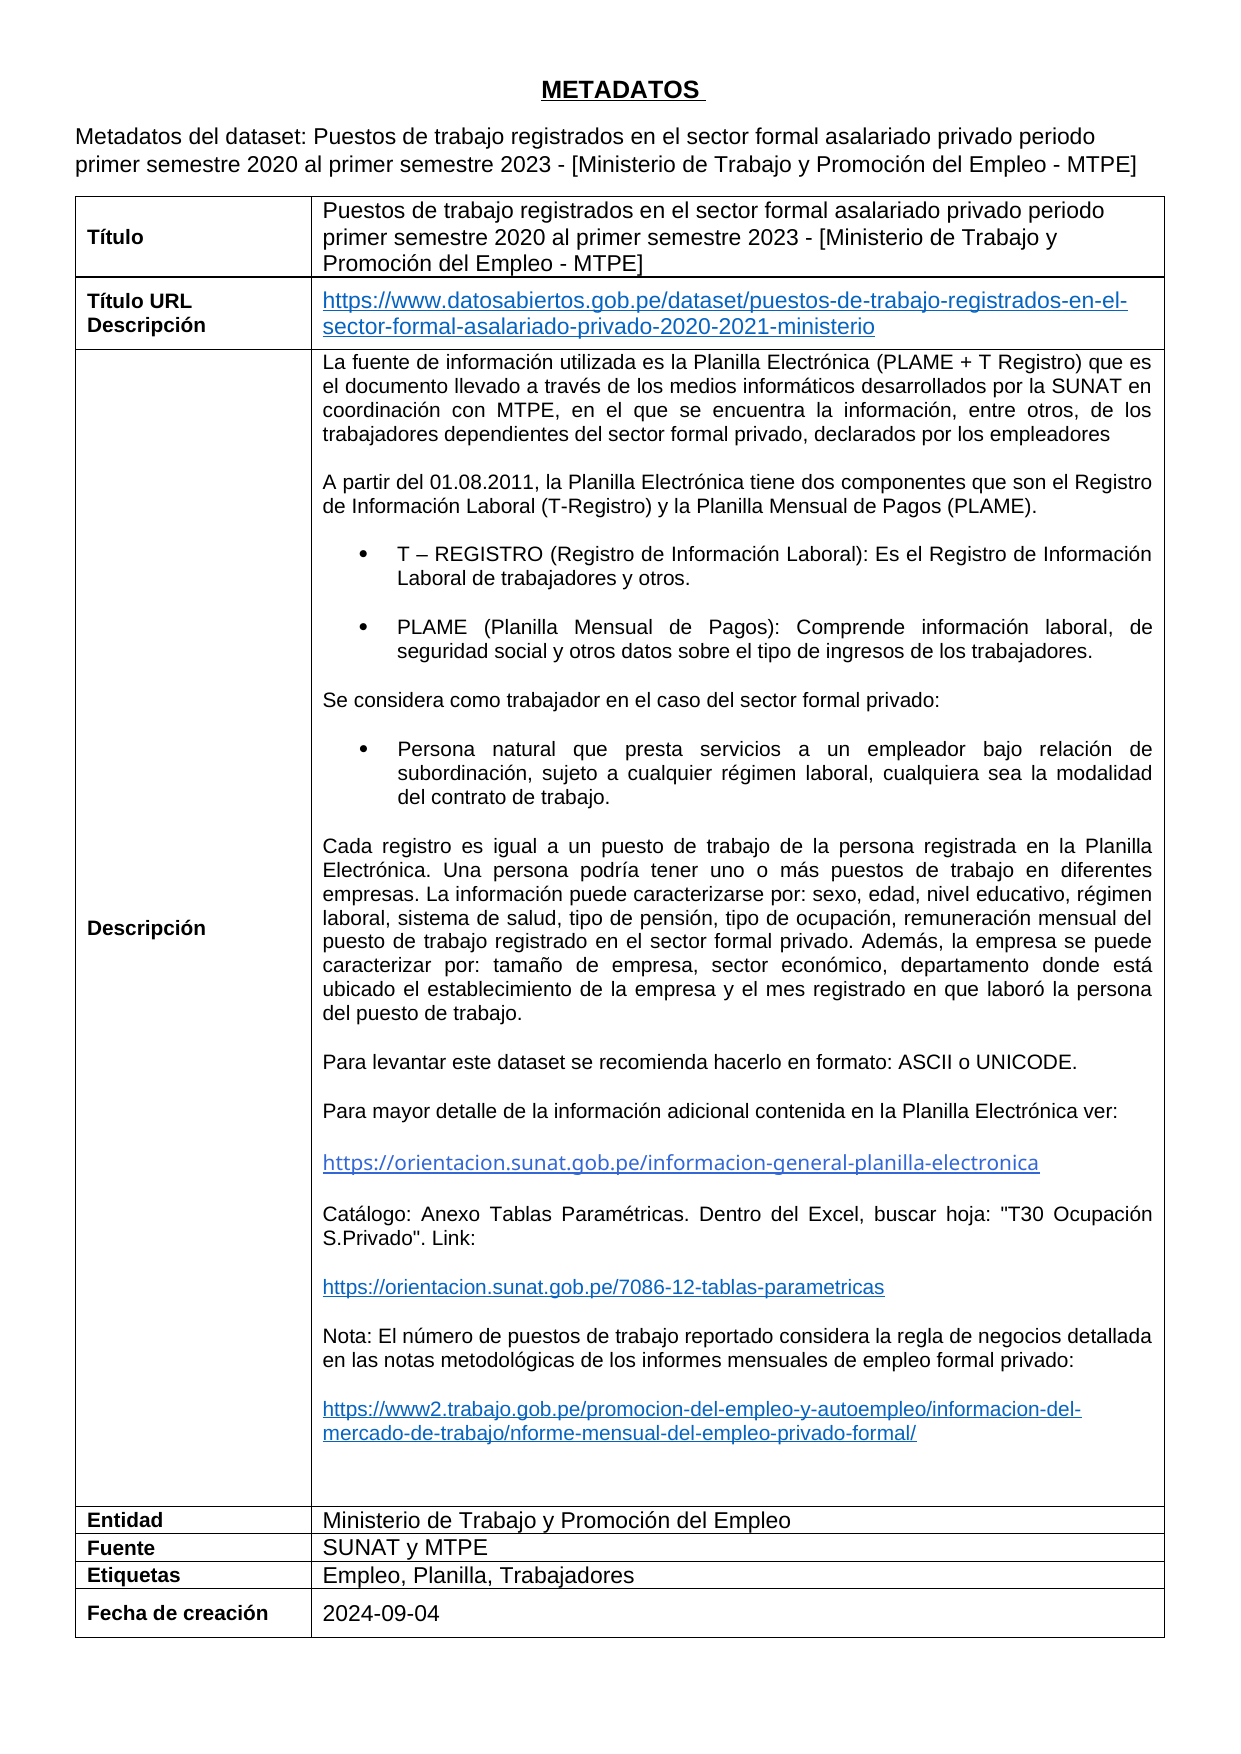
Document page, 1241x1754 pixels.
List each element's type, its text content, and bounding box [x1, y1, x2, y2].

table_cell Fuente [76, 1534, 311, 1561]
table_cell Entidad [76, 1507, 311, 1533]
table_cell https://www.datosabiertos.gob.pe/dataset/puestos-de-trabajo-registrados-en-el-sector-formal-asalariado-privado-2020-2021-ministerio [312, 278, 1164, 349]
table_header Título [76, 197, 311, 276]
table_cell Etiquetas [76, 1562, 311, 1588]
table_header Puestos de trabajo registrados en el sector formal asalariado privado periodo primer semestre 2020 al primer semestre 2023 - [Ministerio de Trabajo y Promoción del Empleo - MTPE] [312, 197, 1164, 276]
table_cell 2024-09-04 [312, 1589, 1164, 1637]
text Metadatos del dataset: Puestos de trabajo registrados en el sector formal asalariado privado periodo primer semestre 2020 al primer semestre 2023 - [Ministerio de Trabajo y Promoción del Empleo - MTPE] [75, 123, 1165, 177]
table_cell Título URL Descripción [76, 278, 311, 349]
table_cell Descripción [76, 350, 311, 1506]
table_cell Empleo, Planilla, Trabajadores [312, 1562, 1164, 1588]
text METADATOS [75, 75, 1165, 104]
table_cell Ministerio de Trabajo y Promoción del Empleo [312, 1507, 1164, 1533]
table_cell SUNAT y MTPE [312, 1534, 1164, 1561]
table_cell Fecha de creación [76, 1589, 311, 1637]
table_cell La fuente de información utilizada es la Planilla Electrónica (PLAME + T Registro) que es el documento llevado a través de los medios informáticos desarrollados por la SUNAT en coordinación con MTPE, en el que se encuentra la información, entre otros, de los trabajadores dependientes del sector formal privado, declarados por los empleadores A partir del 01.08.2011, la Planilla Electrónica tiene dos componentes que son el Registro de Información Laboral (T-Registro) y la Planilla Mensual de Pagos (PLAME). T – REGISTRO (Registro de Información Laboral): Es el Registro de Información Laboral de trabajadores y otros. PLAME (Planilla Mensual de Pagos): Comprende información laboral, de seguridad social y otros datos sobre el tipo de ingresos de los trabajadores. Se considera como trabajador en el caso del sector formal privado: Persona natural que presta servicios a un empleador bajo relación de subordinación, sujeto a cualquier régimen laboral, cualquiera sea la modalidad del contrato de trabajo. Cada registro es igual a un puesto de trabajo de la persona registrada en la Planilla Electrónica. Una persona podría tener uno o más puestos de trabajo en diferentes empresas. La información puede caracterizarse por: sexo, edad, nivel educativo, régimen laboral, sistema de salud, tipo de pensión, tipo de ocupación, remuneración mensual del puesto de trabajo registrado en el sector formal privado. Además, la empresa se puede caracterizar por: tamaño de empresa, sector económico, departamento donde está ubicado el establecimiento de la empresa y el mes registrado en que laboró la persona del puesto de trabajo. Para levantar este dataset se recomienda hacerlo en formato: ASCII o UNICODE. Para mayor detalle de la información adicional contenida en la Planilla Electrónica ver: https://orientacion.sunat.gob.pe/informacion-general-planilla-electronica Catálogo: Anexo Tablas Paramétricas. Dentro del Excel, buscar hoja: "T30 Ocupación S.Privado". Link: https://orientacion.sunat.gob.pe/7086-12-tablas-parametricas Nota: El número de puestos de trabajo reportado considera la regla de negocios detallada en las notas metodológicas de los informes mensuales de empleo formal privado: https://www2.trabajo.gob.pe/promocion-del-empleo-y-autoempleo/informacion-del-mercado-de-trabajo/nforme-mensual-del-empleo-privado-formal/ [312, 350, 1164, 1506]
